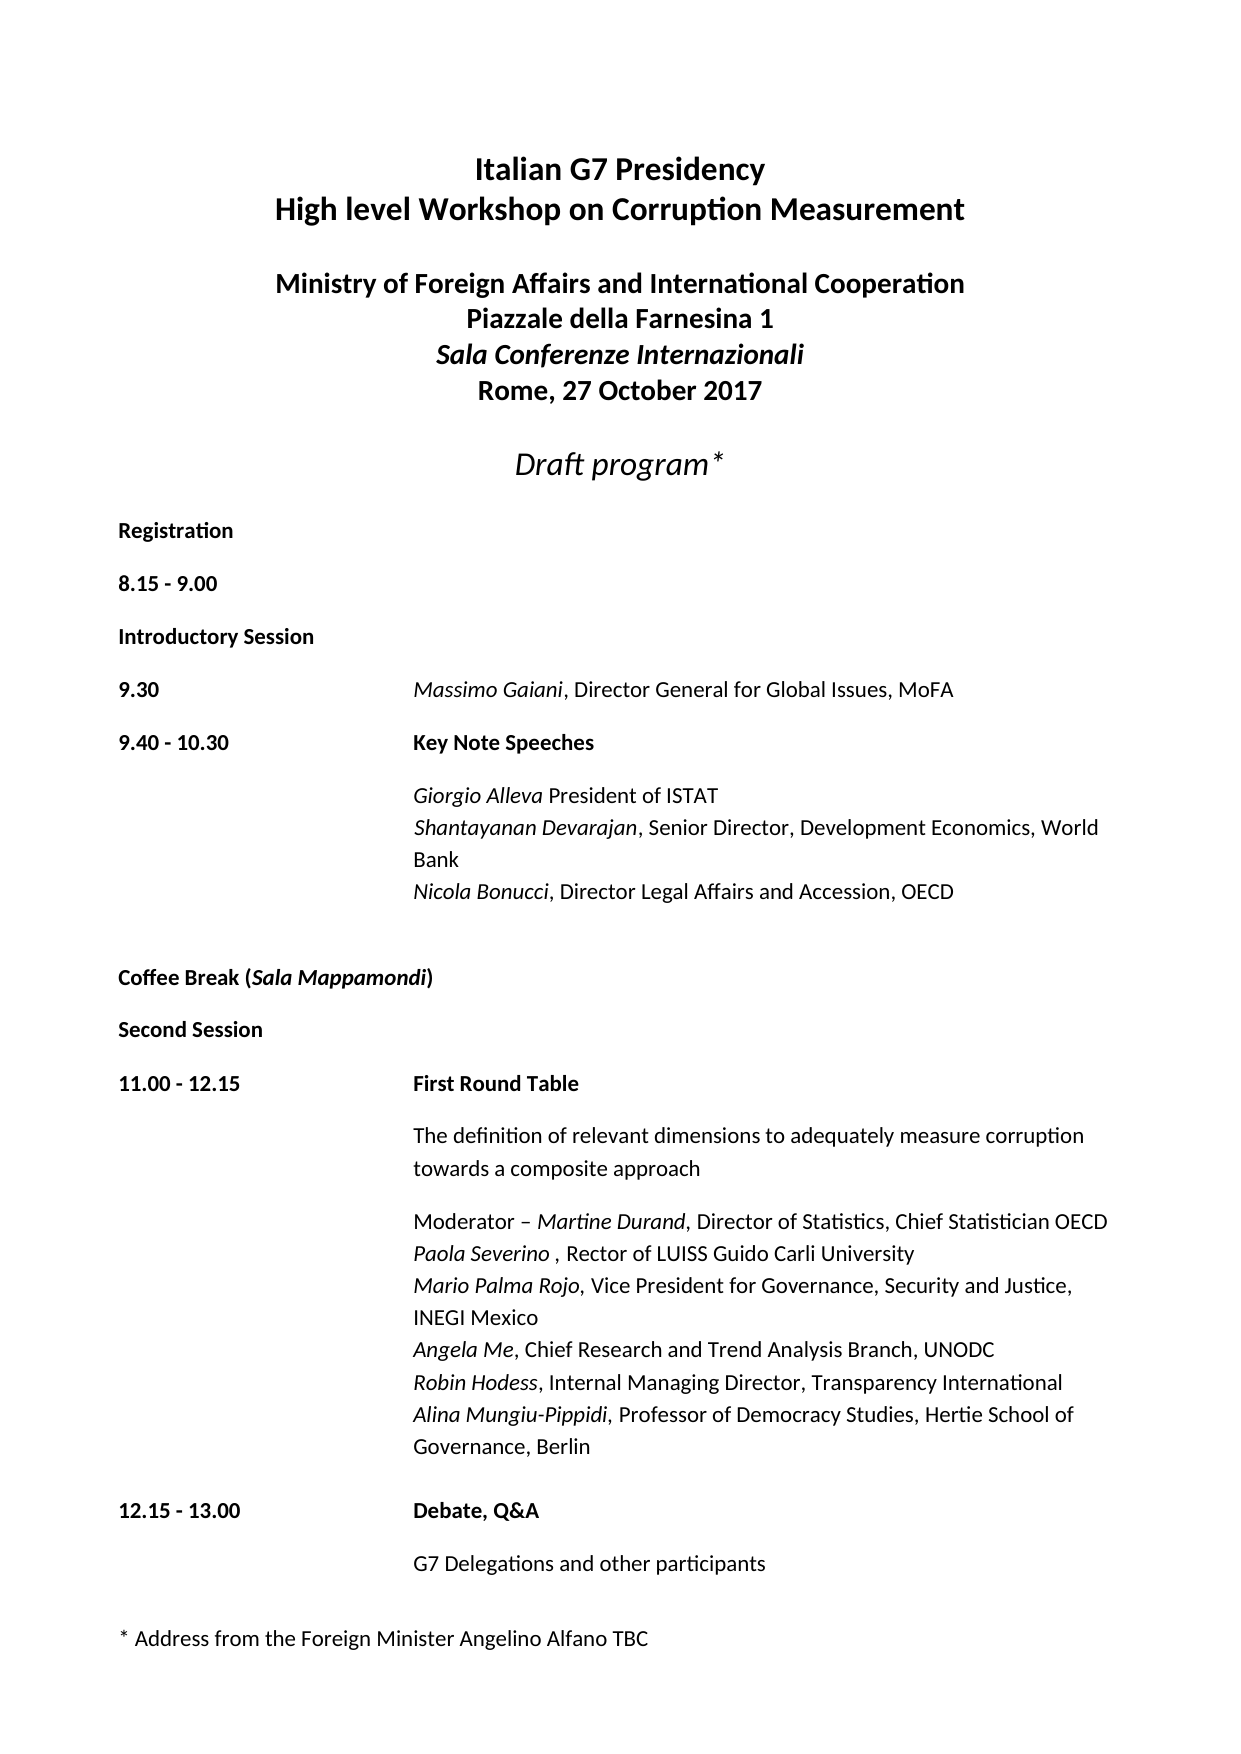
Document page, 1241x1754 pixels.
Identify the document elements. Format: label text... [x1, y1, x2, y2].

text Robin Hodess, Internal Managing Director, Transparency International [413, 1368, 1122, 1396]
text Ministry of Foreign Affairs and International Cooperation [118, 265, 1122, 300]
text 11.00 - 12.15 First Round Table [118, 1069, 1122, 1097]
text Mario Palma Rojo, Vice President for Governance, Security and Justice, INEGI Mexico [413, 1271, 1122, 1331]
text Coffee Break (Sala Mappamondi) [118, 963, 1122, 991]
text The definition of relevant dimensions to adequately measure corruption towards a composite approach [413, 1122, 1122, 1182]
text Introductory Session [118, 622, 1122, 650]
text Shantayanan Devarajan, Senior Director, Development Economics, World Bank [413, 813, 1122, 873]
text G7 Delegations and other participants [118, 1549, 1122, 1578]
text Nicola Bonucci, Director Legal Affairs and Accession, OECD [118, 877, 1122, 905]
text Registration [118, 516, 1122, 544]
text Alina Mungiu-Pippidi, Professor of Democracy Studies, Hertie School of Governance, Berlin [413, 1400, 1122, 1460]
text Angela Me, Chief Research and Trend Analysis Branch, UNODC [413, 1336, 1122, 1364]
text 12.15 - 13.00 Debate, Q&A [118, 1497, 1122, 1524]
text Italian G7 Presidency [118, 148, 1122, 188]
text 9.30 Massimo Gaiani, Director General for Global Issues, MoFA [118, 675, 1122, 703]
text Rome, 27 October 2017 [118, 372, 1122, 407]
text High level Workshop on Corruption Measurement [118, 188, 1122, 229]
text Piazzale della Farnesina 1 [118, 300, 1122, 336]
text 8.15 - 9.00 [118, 569, 1122, 597]
text Draft program* [118, 443, 1122, 483]
text Giorgio Alleva President of ISTAT [118, 781, 1122, 809]
text Moderator – Martine Durand, Director of Statistics, Chief Statistician OECD [413, 1207, 1122, 1235]
text 9.40 - 10.30 Key Note Speeches [118, 728, 1122, 756]
text Paola Severino , Rector of LUISS Guido Carli University [413, 1239, 1122, 1267]
text Second Session [118, 1016, 1122, 1044]
text Sala Conferenze Internazionali [118, 336, 1122, 372]
